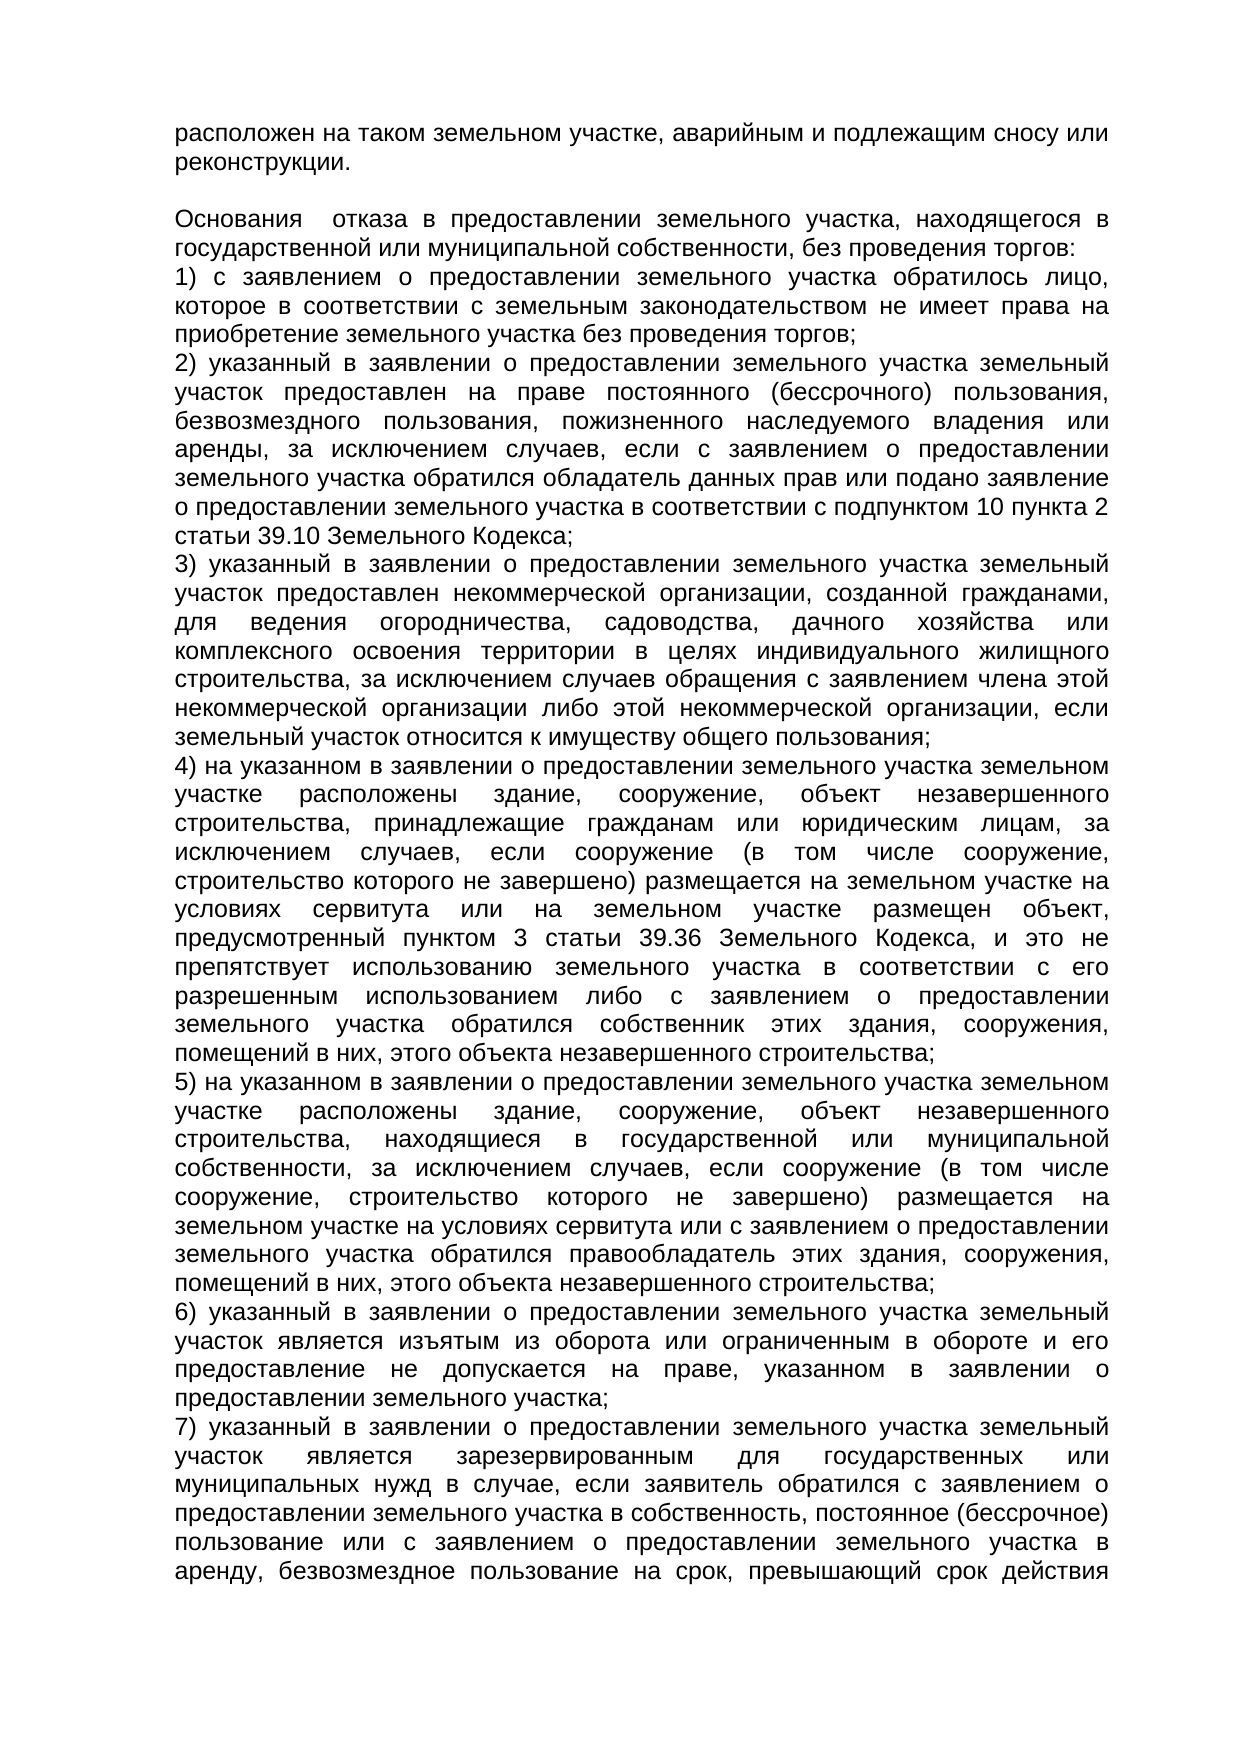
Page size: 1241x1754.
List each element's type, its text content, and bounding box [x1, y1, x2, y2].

text 1) с заявлением о предоставлении земельного участка обратилось лицо, которое в соответствии с земельным законодательством не имеет права на приобретение земельного участка без проведения торгов; [174, 262, 1110, 348]
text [174, 118, 1110, 176]
text 2) указанный в заявлении о предоставлении земельного участка земельный участок предоставлен на праве постоянного (бессрочного) пользования, безвозмездного пользования, пожизненного наследуемого владения или аренды, за исключением случаев, если с заявлением о предоставлении земельного участка обратился обладатель данных прав или подано заявление о предоставлении земельного участка в соответствии с подпунктом 10 пункта 2 статьи 39.10 Земельного Кодекса; [174, 348, 1110, 549]
text 6) указанный в заявлении о предоставлении земельного участка земельный участок является изъятым из оборота или ограниченным в обороте и его предоставление не допускается на праве, указанном в заявлении о предоставлении земельного участка; [174, 1297, 1110, 1412]
text 3) указанный в заявлении о предоставлении земельного участка земельный участок предоставлен некоммерческой организации, созданной гражданами, для ведения огородничества, садоводства, дачного хозяйства или комплексного освоения территории в целях индивидуального жилищного строительства, за исключением случаев обращения с заявлением члена этой некоммерческой организации либо этой некоммерческой организации, если земельный участок относится к имуществу общего пользования; [174, 549, 1110, 751]
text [174, 1412, 1110, 1584]
text 4) на указанном в заявлении о предоставлении земельного участка земельном участке расположены здание, сооружение, объект незавершенного строительства, принадлежащие гражданам или юридическим лицам, за исключением случаев, если сооружение (в том числе сооружение, строительство которого не завершено) размещается на земельном участке на условиях сервитута или на земельном участке размещен объект, предусмотренный пунктом 3 статьи 39.36 Земельного Кодекса, и это не препятствует использованию земельного участка в соответствии с его разрешенным использованием либо с заявлением о предоставлении земельного участка обратился собственник этих здания, сооружения, помещений в них, этого объекта незавершенного строительства; [174, 751, 1110, 1067]
text 5) на указанном в заявлении о предоставлении земельного участка земельном участке расположены здание, сооружение, объект незавершенного строительства, находящиеся в государственной или муниципальной собственности, за исключением случаев, если сооружение (в том числе сооружение, строительство которого не завершено) размещается на земельном участке на условиях сервитута или с заявлением о предоставлении земельного участка обратился правообладатель этих здания, сооружения, помещений в них, этого объекта незавершенного строительства; [174, 1067, 1110, 1297]
text Основания отказа в предоставлении земельного участка, находящегося в государственной или муниципальной собственности, без проведения торгов: [174, 204, 1110, 262]
